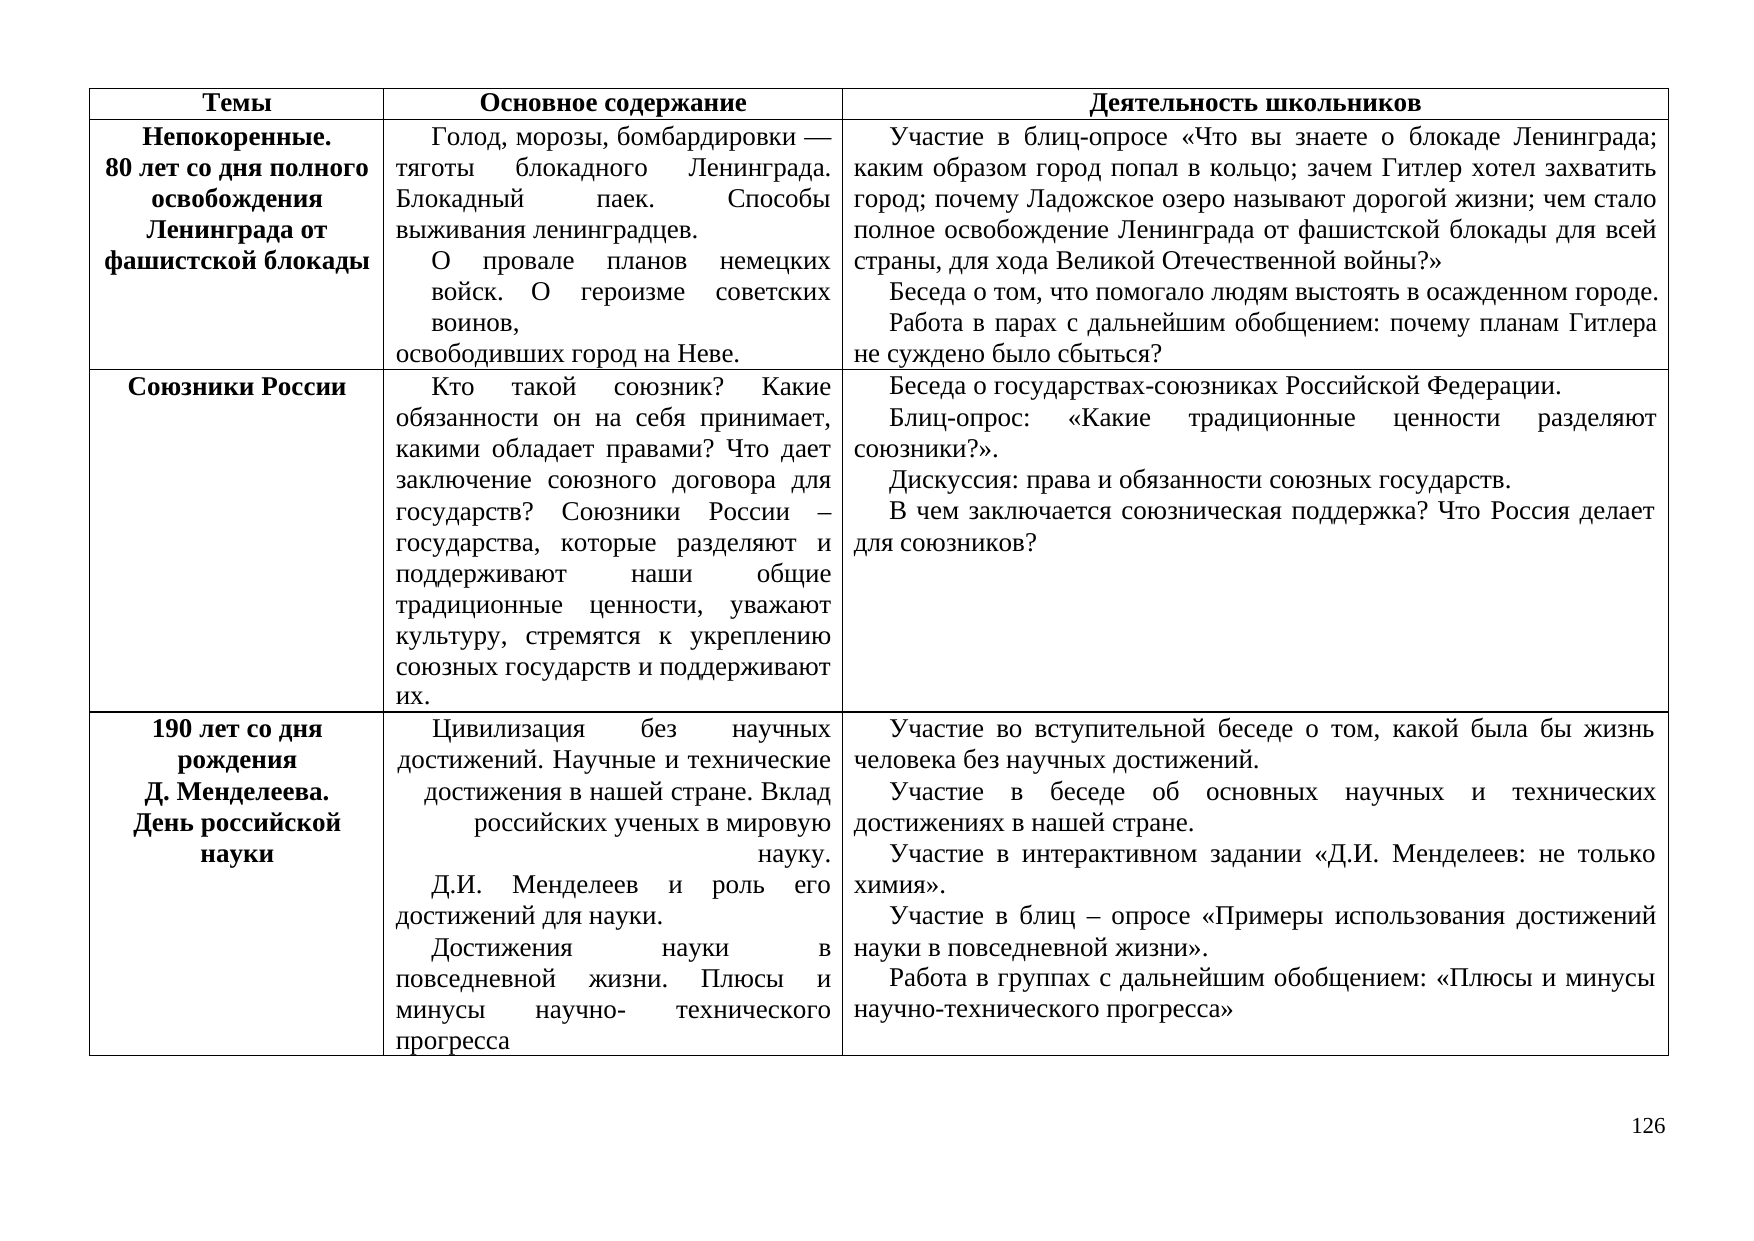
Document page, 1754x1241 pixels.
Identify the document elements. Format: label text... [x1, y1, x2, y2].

table_header Деятельность школьников [843, 89, 1668, 118]
table_cell 190 лет со дня рождения Д. Менделеева. День российской науки [90, 713, 383, 1055]
table_cell Голод, морозы, бомбардировки — тяготы блокадного Ленинграда. Блокадный паек. Способы выживания ленинградцев. О провале планов немецких войск. О героизме советских воинов, освободивших город на Неве. [384, 120, 842, 369]
table_cell Участие в блиц-опросе «Что вы знаете о блокаде Ленинграда; каким образом город попал в кольцо; зачем Гитлер хотел захватить город; почему Ладожское озеро называют дорогой жизни; чем стало полное освобождение Ленинграда от фашистской блокады для всей страны, для хода Великой Отечественной войны?» Беседа о том, что помогало людям выстоять в осажденном городе. Работа в парах с дальнейшим обобщением: почему планам Гитлера не суждено было сбыться? [843, 120, 1668, 369]
table_cell Беседа о государствах-союзниках Российской Федерации. Блиц-опрос: «Какие традиционные ценности разделяют союзники?». Дискуссия: права и обязанности союзных государств. В чем заключается союзническая поддержка? Что Россия делает для союзников? [843, 370, 1668, 711]
table_cell Непокоренные. 80 лет со дня полного освобождения Ленинграда от фашистской блокады [90, 120, 383, 369]
table_cell Кто такой союзник? Какие обязанности он на себя принимает, какими обладает правами? Что дает заключение союзного договора для государств? Союзники России – государства, которые разделяют и поддерживают наши общие традиционные ценности, уважают культуру, стремятся к укреплению союзных государств и поддерживают их. [384, 370, 842, 711]
table_cell Участие во вступительной беседе о том, какой была бы жизнь человека без научных достижений. Участие в беседе об основных научных и технических достижениях в нашей стране. Участие в интерактивном задании «Д.И. Менделеев: не только химия». Участие в блиц – опросе «Примеры использования достижений науки в повседневной жизни». Работа в группах с дальнейшим обобщением: «Плюсы и минусы научно-технического прогресса» [843, 713, 1668, 1055]
table_header Основное содержание [384, 89, 842, 118]
table_cell Союзники России [90, 370, 383, 711]
table_header Темы [90, 89, 383, 118]
table_cell Цивилизация без научных достижений. Научные и технические достижения в нашей стране. Вклад российских ученых в мировую науку. Д.И. Менделеев и роль его достижений для науки. Достижения науки в повседневной жизни. Плюсы и минусы научно- технического прогресса [384, 713, 842, 1055]
